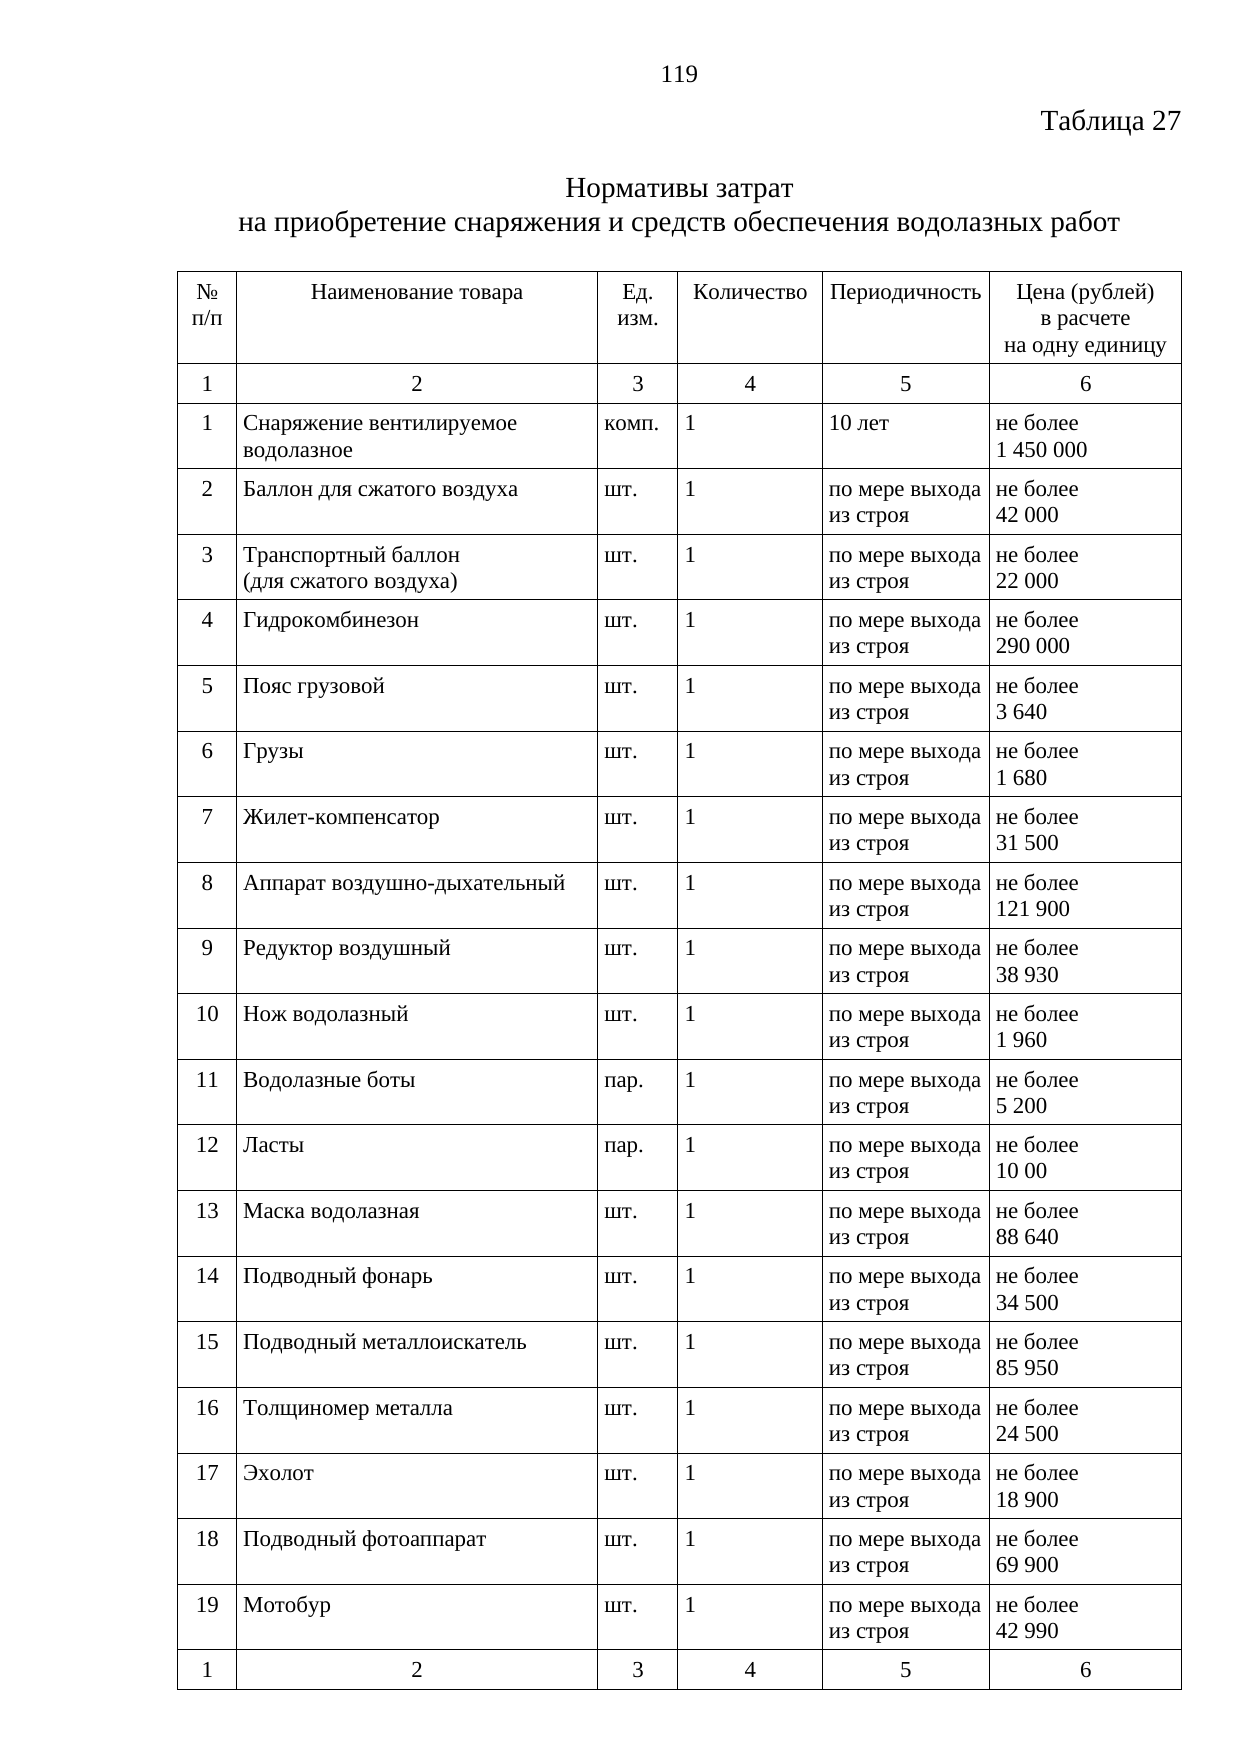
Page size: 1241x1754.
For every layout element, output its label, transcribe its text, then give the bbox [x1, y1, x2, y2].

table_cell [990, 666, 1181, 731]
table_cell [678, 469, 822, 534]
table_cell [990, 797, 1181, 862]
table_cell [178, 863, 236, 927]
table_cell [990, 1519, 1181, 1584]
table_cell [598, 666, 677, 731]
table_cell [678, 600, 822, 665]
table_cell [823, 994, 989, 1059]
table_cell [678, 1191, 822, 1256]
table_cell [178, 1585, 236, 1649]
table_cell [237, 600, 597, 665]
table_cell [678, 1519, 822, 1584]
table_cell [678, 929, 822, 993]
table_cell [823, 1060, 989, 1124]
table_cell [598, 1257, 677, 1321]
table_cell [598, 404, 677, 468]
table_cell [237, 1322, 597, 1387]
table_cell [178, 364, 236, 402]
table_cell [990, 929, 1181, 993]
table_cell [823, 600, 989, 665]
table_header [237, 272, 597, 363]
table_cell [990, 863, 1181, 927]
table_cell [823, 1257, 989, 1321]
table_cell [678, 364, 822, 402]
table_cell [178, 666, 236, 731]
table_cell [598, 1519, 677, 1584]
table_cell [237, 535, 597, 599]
title на приобретение снаряжения и средств обеспечения водолазных работ [177, 204, 1181, 238]
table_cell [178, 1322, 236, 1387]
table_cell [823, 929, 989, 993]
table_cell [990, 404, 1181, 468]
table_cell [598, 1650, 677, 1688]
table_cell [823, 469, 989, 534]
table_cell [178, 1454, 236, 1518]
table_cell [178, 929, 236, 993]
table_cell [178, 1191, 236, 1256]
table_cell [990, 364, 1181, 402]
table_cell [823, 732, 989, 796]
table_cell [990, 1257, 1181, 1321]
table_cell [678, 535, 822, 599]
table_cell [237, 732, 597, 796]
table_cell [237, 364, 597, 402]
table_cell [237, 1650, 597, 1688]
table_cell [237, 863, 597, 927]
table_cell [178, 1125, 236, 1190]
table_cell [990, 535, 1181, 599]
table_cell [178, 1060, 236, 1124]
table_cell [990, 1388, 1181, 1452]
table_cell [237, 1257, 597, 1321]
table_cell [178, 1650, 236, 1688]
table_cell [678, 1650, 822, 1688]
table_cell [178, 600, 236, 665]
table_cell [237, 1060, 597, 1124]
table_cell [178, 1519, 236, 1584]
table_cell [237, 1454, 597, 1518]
text Таблица 27 [177, 103, 1181, 137]
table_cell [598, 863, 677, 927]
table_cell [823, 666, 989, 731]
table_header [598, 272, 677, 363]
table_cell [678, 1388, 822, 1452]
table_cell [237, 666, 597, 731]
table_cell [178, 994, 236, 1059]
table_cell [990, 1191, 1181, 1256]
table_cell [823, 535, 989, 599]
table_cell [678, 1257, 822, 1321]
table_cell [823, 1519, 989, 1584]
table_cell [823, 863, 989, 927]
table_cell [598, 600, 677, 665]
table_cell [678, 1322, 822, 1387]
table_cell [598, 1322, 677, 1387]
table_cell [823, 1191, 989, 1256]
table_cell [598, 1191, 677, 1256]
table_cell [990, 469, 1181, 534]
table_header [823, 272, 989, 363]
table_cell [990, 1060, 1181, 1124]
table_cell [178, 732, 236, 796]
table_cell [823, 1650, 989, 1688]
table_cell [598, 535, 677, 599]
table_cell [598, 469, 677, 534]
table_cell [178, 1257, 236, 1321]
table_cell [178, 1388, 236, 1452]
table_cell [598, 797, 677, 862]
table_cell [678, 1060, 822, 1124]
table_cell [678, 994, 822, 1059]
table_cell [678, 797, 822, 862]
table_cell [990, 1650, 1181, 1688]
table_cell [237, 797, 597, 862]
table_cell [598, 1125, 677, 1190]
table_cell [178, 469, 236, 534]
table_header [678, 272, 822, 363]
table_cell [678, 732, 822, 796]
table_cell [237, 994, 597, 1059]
title Нормативы затрат [177, 171, 1181, 204]
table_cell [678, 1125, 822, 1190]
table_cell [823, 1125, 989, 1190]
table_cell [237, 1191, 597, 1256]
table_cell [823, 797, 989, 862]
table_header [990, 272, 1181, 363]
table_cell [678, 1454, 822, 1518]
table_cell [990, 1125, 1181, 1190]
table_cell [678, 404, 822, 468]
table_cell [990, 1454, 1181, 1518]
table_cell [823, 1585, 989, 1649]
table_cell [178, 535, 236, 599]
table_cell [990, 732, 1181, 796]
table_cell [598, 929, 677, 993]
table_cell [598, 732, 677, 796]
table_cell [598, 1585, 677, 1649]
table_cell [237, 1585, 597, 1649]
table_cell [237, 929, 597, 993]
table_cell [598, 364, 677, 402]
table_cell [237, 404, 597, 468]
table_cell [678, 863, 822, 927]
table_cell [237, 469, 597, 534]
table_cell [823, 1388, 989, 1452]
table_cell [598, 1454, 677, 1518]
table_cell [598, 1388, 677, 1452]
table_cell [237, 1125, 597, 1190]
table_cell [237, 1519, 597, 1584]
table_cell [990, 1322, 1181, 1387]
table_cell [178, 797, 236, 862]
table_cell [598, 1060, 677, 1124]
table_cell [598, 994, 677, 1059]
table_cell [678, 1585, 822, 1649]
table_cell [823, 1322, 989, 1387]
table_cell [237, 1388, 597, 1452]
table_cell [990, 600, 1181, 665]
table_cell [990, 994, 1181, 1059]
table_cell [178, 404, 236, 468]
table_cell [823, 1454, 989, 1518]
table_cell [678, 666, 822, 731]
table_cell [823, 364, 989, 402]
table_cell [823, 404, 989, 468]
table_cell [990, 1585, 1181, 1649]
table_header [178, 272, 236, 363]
